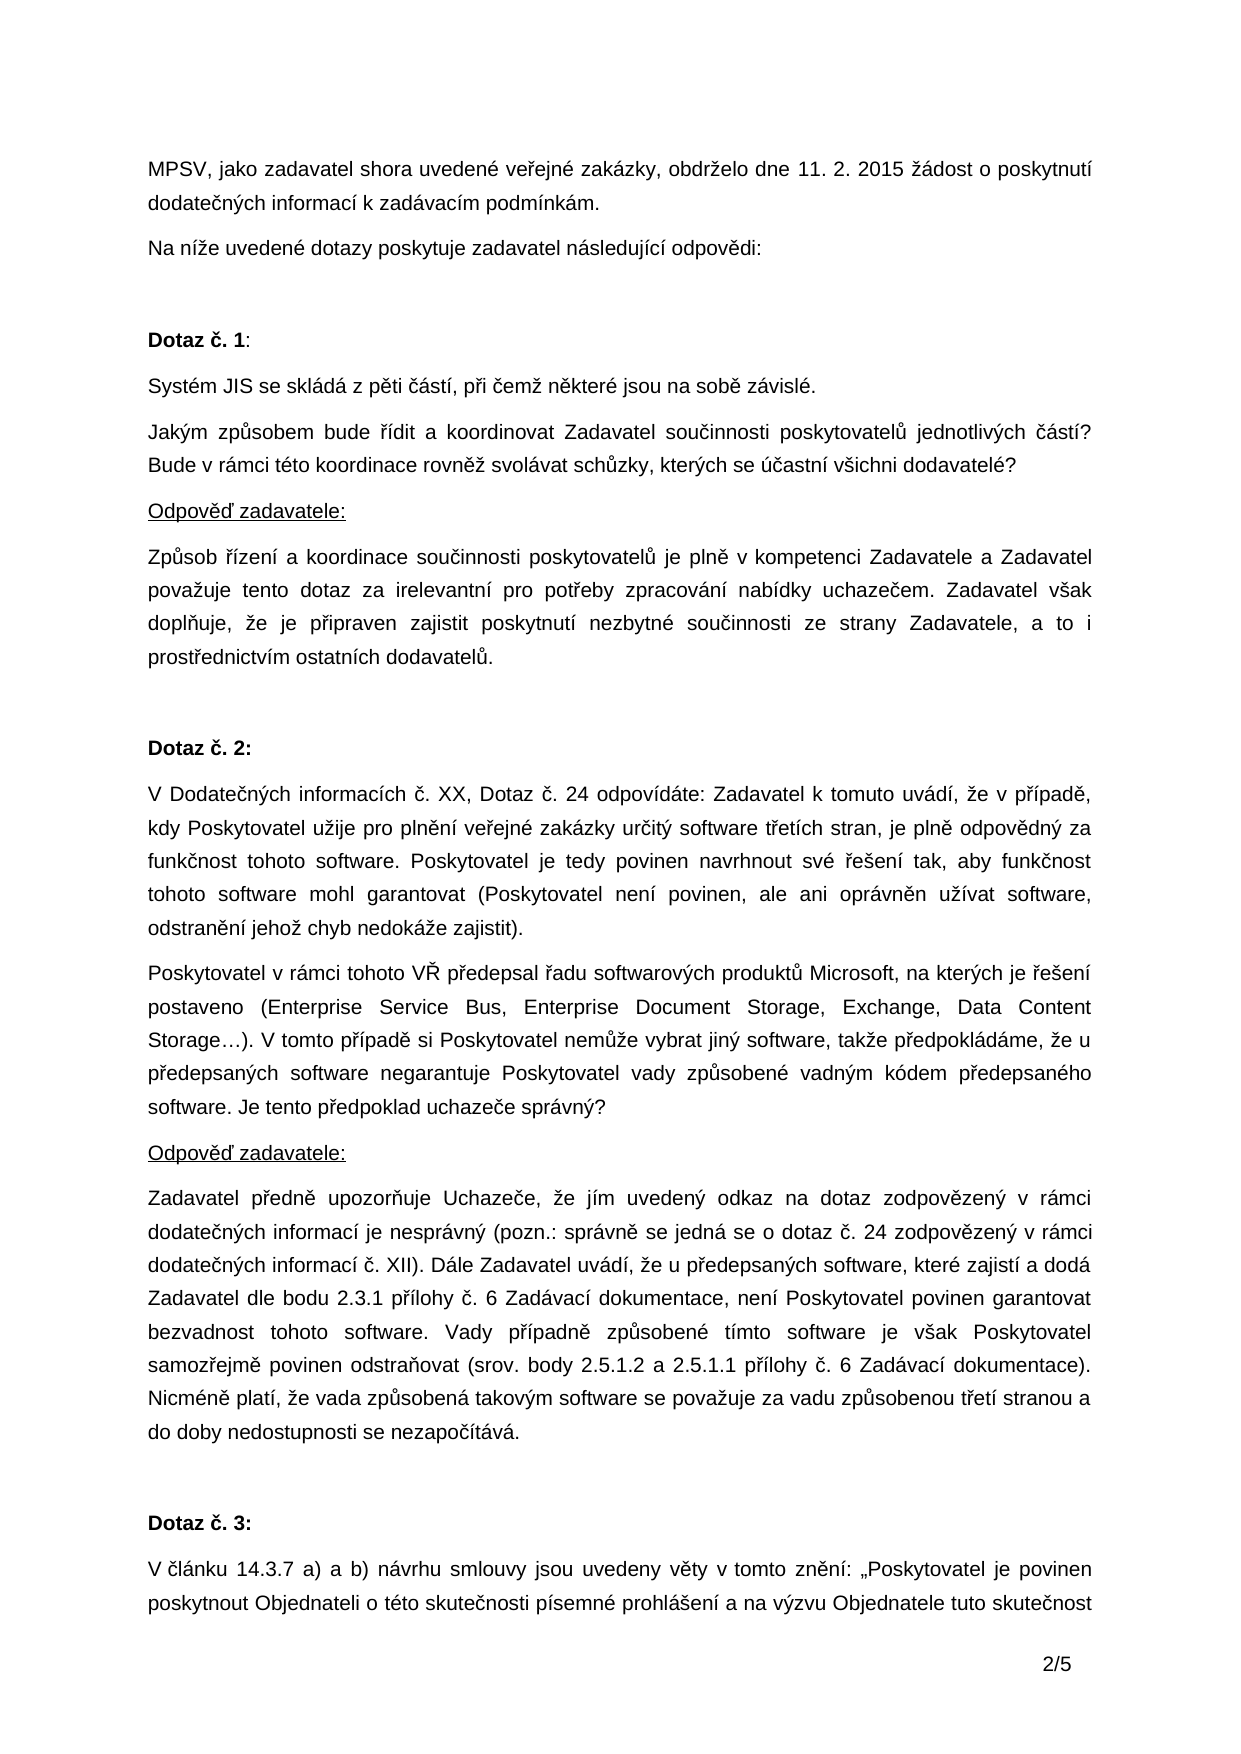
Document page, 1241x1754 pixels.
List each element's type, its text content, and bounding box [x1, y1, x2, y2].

text Jakým způsobem bude řídit a koordinovat Zadavatel součinnosti poskytovatelů jednotlivých částí? Bude v rámci této koordinace rovněž svolávat schůzky, kterých se účastní všichni dodavatelé? [148, 410, 1093, 477]
text Dotaz č. : [148, 1502, 1093, 1535]
text Odpověď zadavatele: [148, 1131, 1093, 1164]
text Na níže uvedené dotazy poskytuje zadavatel následující odpovědi: [148, 227, 1093, 260]
text Systém JIS se skládá z pěti částí, při čemž některé jsou na sobě závislé. [148, 364, 1093, 398]
text Odpověď zadavatele: [148, 489, 1093, 523]
text Poskytovatel v rámci tohoto VŘ předepsal řadu softwarových produktů Microsoft, na kterých je řešení postaveno (Enterprise Service Bus, Enterprise Document Storage, Exchange, Data Content Storage…). V tomto případě si Poskytovatel nemůže vybrat jiný software, takže předpokládáme, že u předepsaných software negarantuje Poskytovatel vady způsobené vadným kódem předepsaného software. Je tento předpoklad uchazeče správný? [148, 952, 1093, 1118]
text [148, 1548, 1093, 1614]
text MPSV, jako zadavatel shora uvedené veřejné zakázky, obdrželo dne 11. 2. 2015 žádost o poskytnutí dodatečných informací k zadávacím podmínkám. [148, 148, 1093, 214]
text Dotaz č. : [148, 318, 1093, 352]
text Způsob řízení a koordinace součinnosti poskytovatelů je plně v kompetenci Zadavatele a Zadavatel považuje tento dotaz za irelevantní pro potřeby zpracování nabídky uchazečem. Zadavatel však doplňuje, že je připraven zajistit poskytnutí nezbytné součinnosti ze strany Zadavatele, a to i prostřednictvím ostatních dodavatelů. [148, 535, 1093, 668]
text Dotaz č. : [148, 727, 1093, 760]
text V Dodatečných informacích č. XX, Dotaz č. 24 odpovídáte: Zadavatel k tomuto uvádí, že v případě, kdy Poskytovatel užije pro plnění veřejné zakázky určitý software třetích stran, je plně odpovědný za funkčnost tohoto software. Poskytovatel je tedy povinen navrhnout své řešení tak, aby funkčnost tohoto software mohl garantovat (Poskytovatel není povinen, ale ani oprávněn užívat software, odstranění jehož chyb nedokáže zajistit). [148, 773, 1093, 939]
text Zadavatel předně upozorňuje Uchazeče, že jím uvedený odkaz na dotaz zodpovězený v rámci dodatečných informací je nesprávný (pozn.: správně se jedná se o dotaz č. 24 zodpovězený v rámci dodatečných informací č. XII). Dále Zadavatel uvádí, že u předepsaných software, které zajistí a dodá Zadavatel dle bodu 2.3.1 přílohy č. 6 Zadávací dokumentace, není Poskytovatel povinen garantovat bezvadnost tohoto software. Vady případně způsobené tímto software je však Poskytovatel samozřejmě povinen odstraňovat (srov. body 2.5.1.2 a 2.5.1.1 přílohy č. 6 Zadávací dokumentace). Nicméně platí, že vada způsobená takovým software se považuje za vadu způsobenou třetí stranou a do doby nedostupnosti se nezapočítává. [148, 1177, 1093, 1443]
